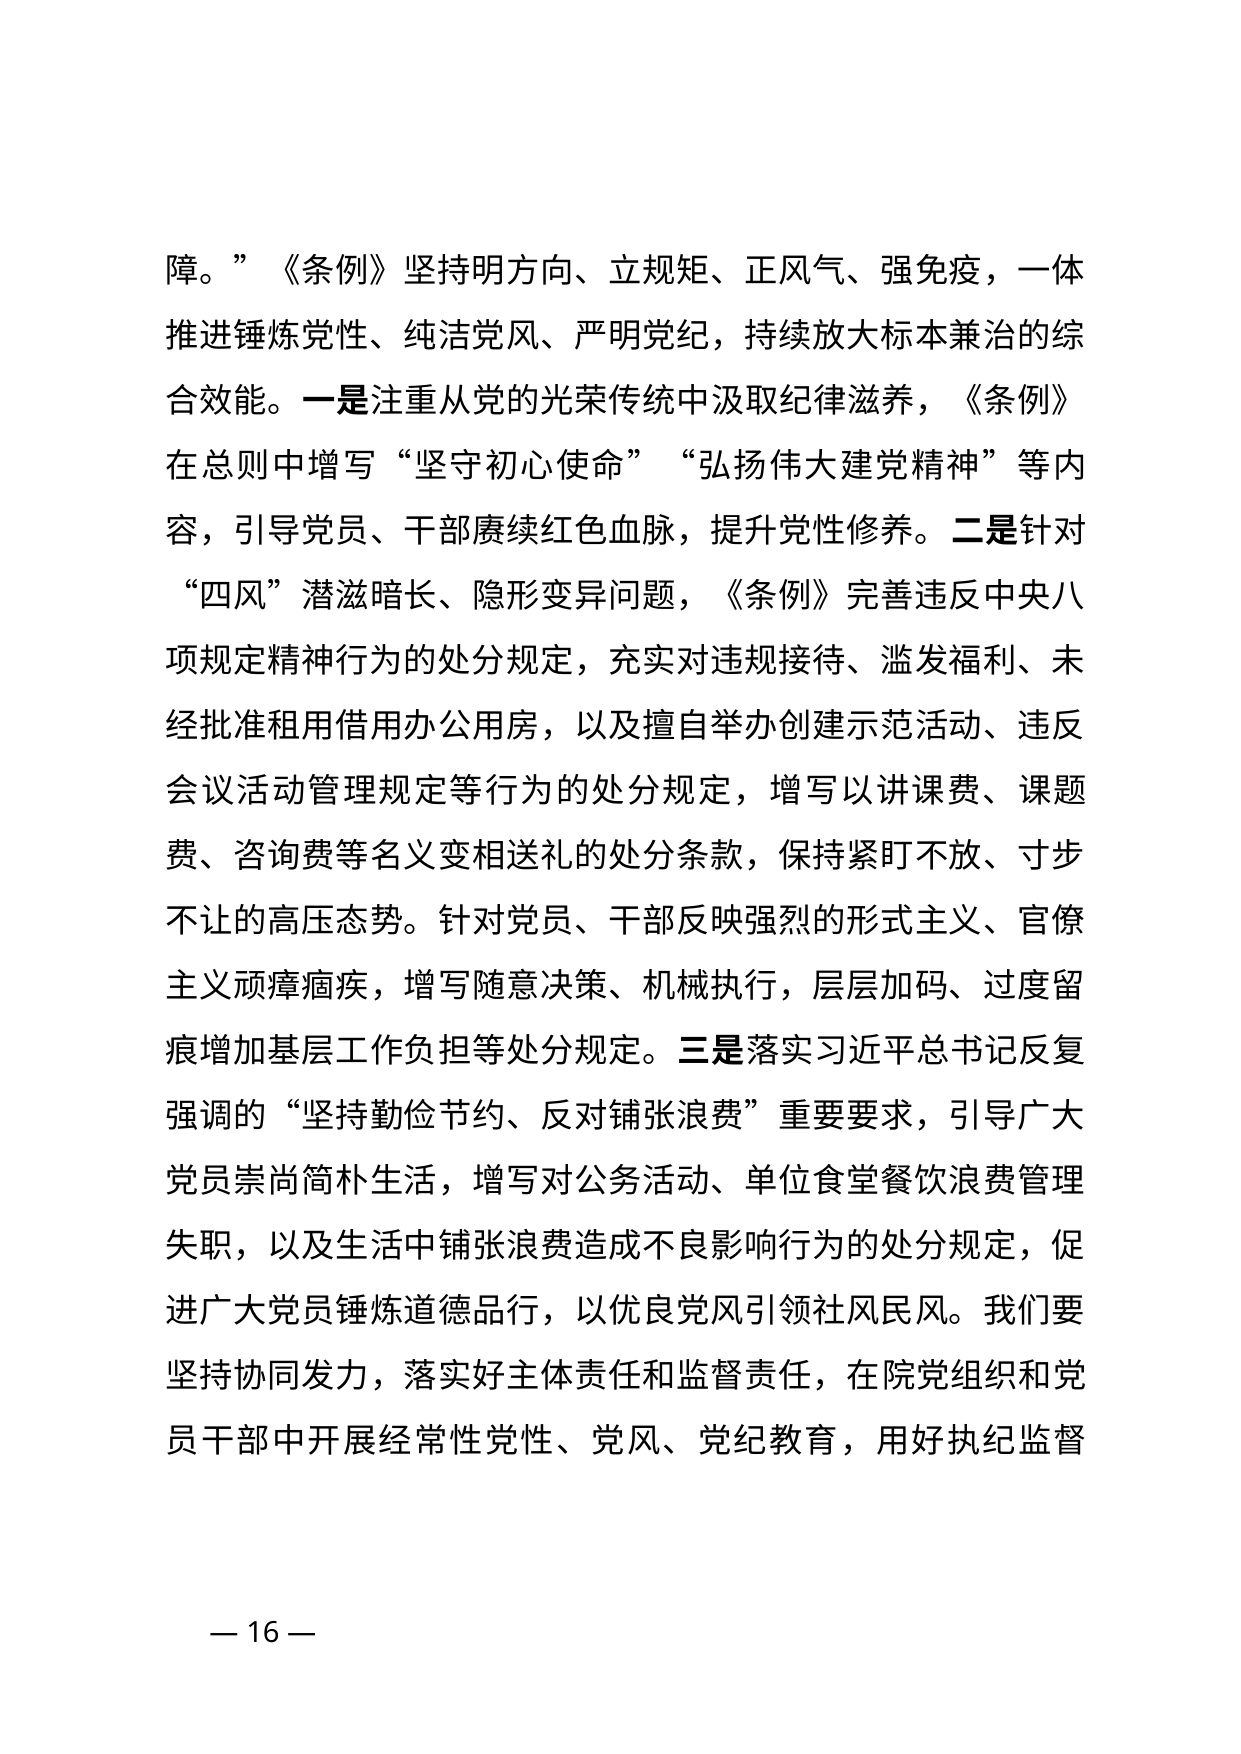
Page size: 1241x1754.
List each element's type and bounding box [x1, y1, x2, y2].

list [165, 233, 1087, 1503]
